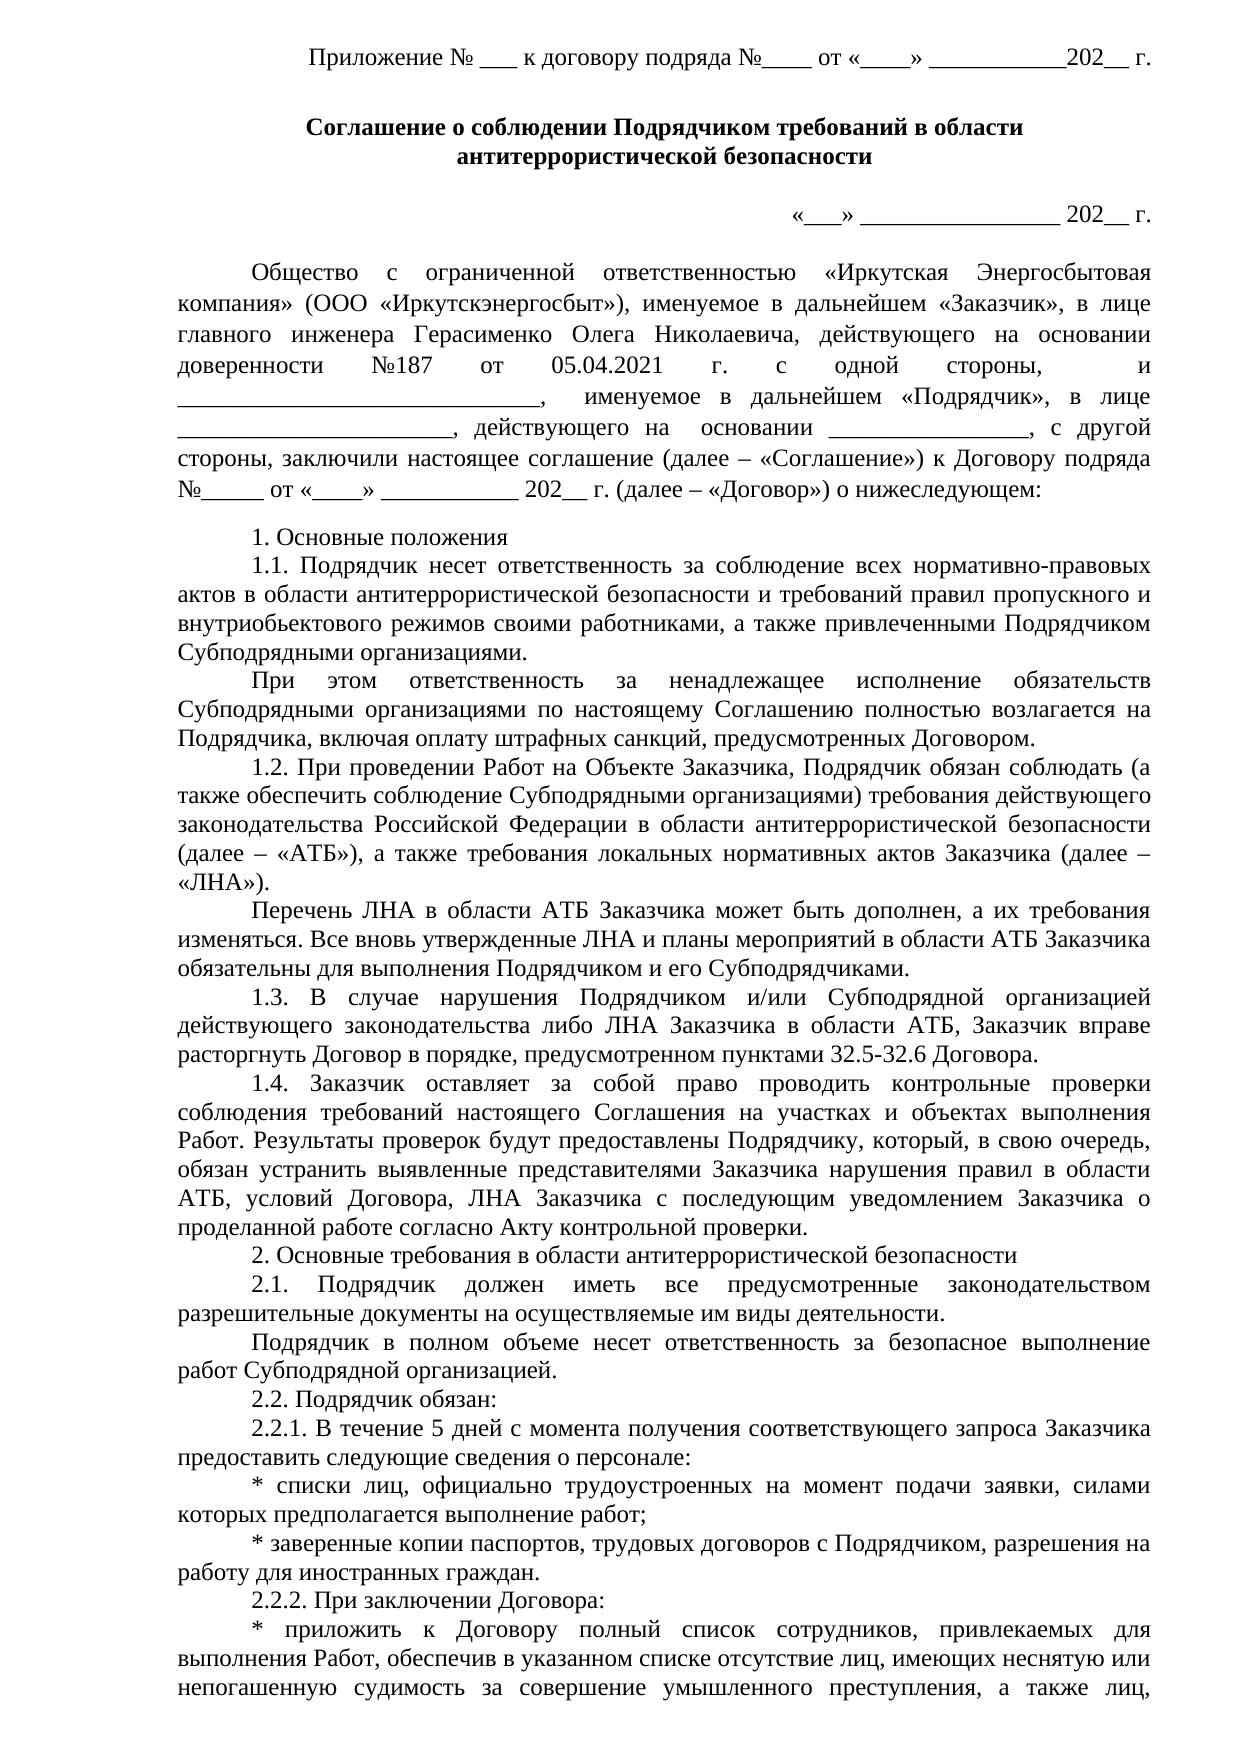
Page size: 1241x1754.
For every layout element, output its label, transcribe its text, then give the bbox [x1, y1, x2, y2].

text При этом ответственность за ненадлежащее исполнение обязательств Субподрядными организациями по настоящему Соглашению полностью возлагается на Подрядчика, включая оплату штрафных санкций, предусмотренных Договором. [177, 665, 1152, 752]
text 1.1. Подрядчик несет ответственность за соблюдение всех нормативно-правовых актов в области антитеррористической безопасности и требований правил пропускного и внутриобьектового режимов своими работниками, а также привлеченными Подрядчиком Субподрядными организациями. [177, 550, 1152, 665]
text 1.2. При проведении Работ на Объекте Заказчика, Подрядчик обязан соблюдать (а также обеспечить соблюдение Субподрядными организациями) требования действующего законодательства Российской Федерации в области антитеррористической безопасности (далее – «АТБ»), а также требования локальных нормативных актов Заказчика (далее – «ЛНА»). [177, 752, 1152, 895]
text 2.1. Подрядчик должен иметь все предусмотренные законодательством разрешительные документы на осуществляемые им виды деятельности. [177, 1269, 1152, 1327]
text Подрядчик в полном объеме несет ответственность за безопасное выполнение работ Субподрядной организацией. [177, 1327, 1152, 1384]
text 2.2. Подрядчик обязан: [177, 1384, 1152, 1413]
text 2.2.1. В течение 5 дней с момента получения соответствующего запроса Заказчика предоставить следующие сведения о персонале: [177, 1413, 1152, 1470]
text * списки лиц, официально трудоустроенных на момент подачи заявки, силами которых предполагается выполнение работ; [177, 1470, 1152, 1528]
text * заверенные копии паспортов, трудовых договоров с Подрядчиком, разрешения на работу для иностранных граждан. [177, 1528, 1152, 1585]
text Перечень ЛНА в области АТБ Заказчика может быть дополнен, а их требования изменяться. Все вновь утвержденные ЛНА и планы мероприятий в области АТБ Заказчика обязательны для выполнения Подрядчиком и его Субподрядчиками. [177, 895, 1152, 982]
text 2.2.2. При заключении Договора: [177, 1585, 1152, 1614]
text Общество с ограниченной ответственностью «Иркутская Энергосбытовая компания» (ООО «Иркутскэнергосбыт»), именуемое в дальнейшем «Заказчик», в лице главного инженера Герасименко Олега Николаевича, действующего на основании доверенности №187 от 05.04.2021 г. с одной стороны, и _____________________________, именуемое в дальнейшем «Подрядчик», в лице ______________________, действующего на основании ________________, с другой стороны, заключили настоящее соглашение (далее – «Соглашение») к Договору подряда №_____ от «____» ___________ 202__ г. (далее – «Договор») о нижеследующем: [177, 257, 1152, 503]
text 1.4. Заказчик оставляет за собой право проводить контрольные проверки соблюдения требований настоящего Соглашения на участках и объектах выполнения Работ. Результаты проверок будут предоставлены Подрядчику, который, в свою очередь, обязан устранить выявленные представителями Заказчика нарушения правил в области АТБ, условий Договора, ЛНА Заказчика с последующим уведомлением Заказчика о проделанной работе согласно Акту контрольной проверки. [177, 1068, 1152, 1240]
list Приложение № ___ к договору подряда №____ от «____» ___________202__ г. [177, 42, 1152, 99]
text 1. Основные положения [177, 522, 1152, 550]
list Соглашение о соблюдении Подрядчиком требований в области антитеррористической безопасности [177, 112, 1152, 169]
text 2. Основные требования в области антитеррористической безопасности [177, 1240, 1152, 1269]
text «___» ________________ 202__ г. [177, 199, 1152, 227]
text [177, 1614, 1152, 1700]
text 1.3. В случае нарушения Подрядчиком и/или Субподрядной организацией действующего законодательства либо ЛНА Заказчика в области АТБ, Заказчик вправе расторгнуть Договор в порядке, предусмотренном пунктами 32.5-32.6 Договора. [177, 982, 1152, 1068]
